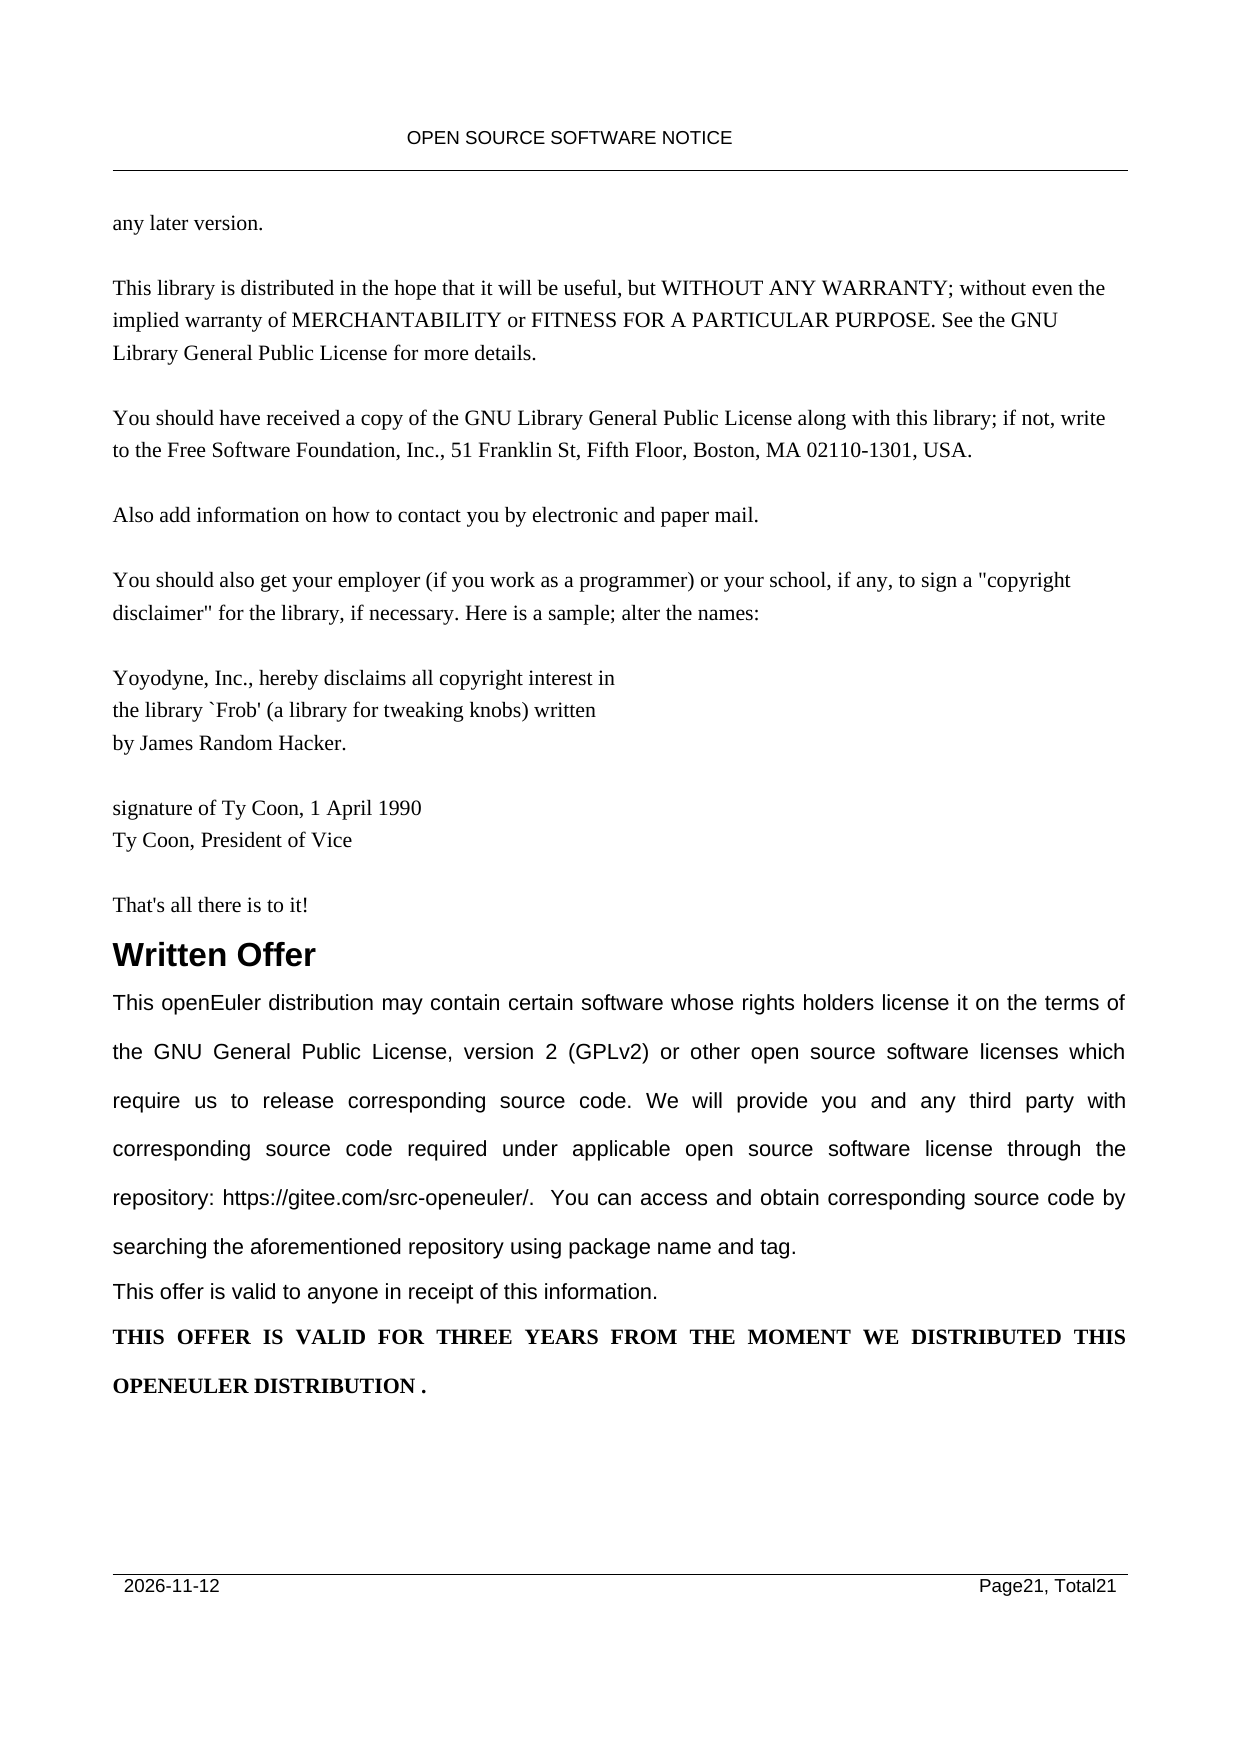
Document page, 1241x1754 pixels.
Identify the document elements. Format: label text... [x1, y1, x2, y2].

text Written Offer [112, 921, 1128, 986]
text This openEuler distribution may contain certain software whose rights holders license it on the terms of the GNU General Public License, version 2 (GPLv2) or other open source software licenses which require us to release corresponding source code. We will provide you and any third party with corresponding source code required under applicable open source software license through the repository: https://gitee.com/src-openeuler/. You can access and obtain corresponding source code by searching the aforementioned repository using package name and tag. [112, 986, 1128, 1263]
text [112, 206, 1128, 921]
text THIS OFFER IS VALID FOR THREE YEARS FROM THE MOMENT WE DISTRIBUTED THIS OPENEULER DISTRIBUTION . [112, 1320, 1128, 1402]
text This offer is valid to anyone in receipt of this information. [112, 1275, 1128, 1308]
